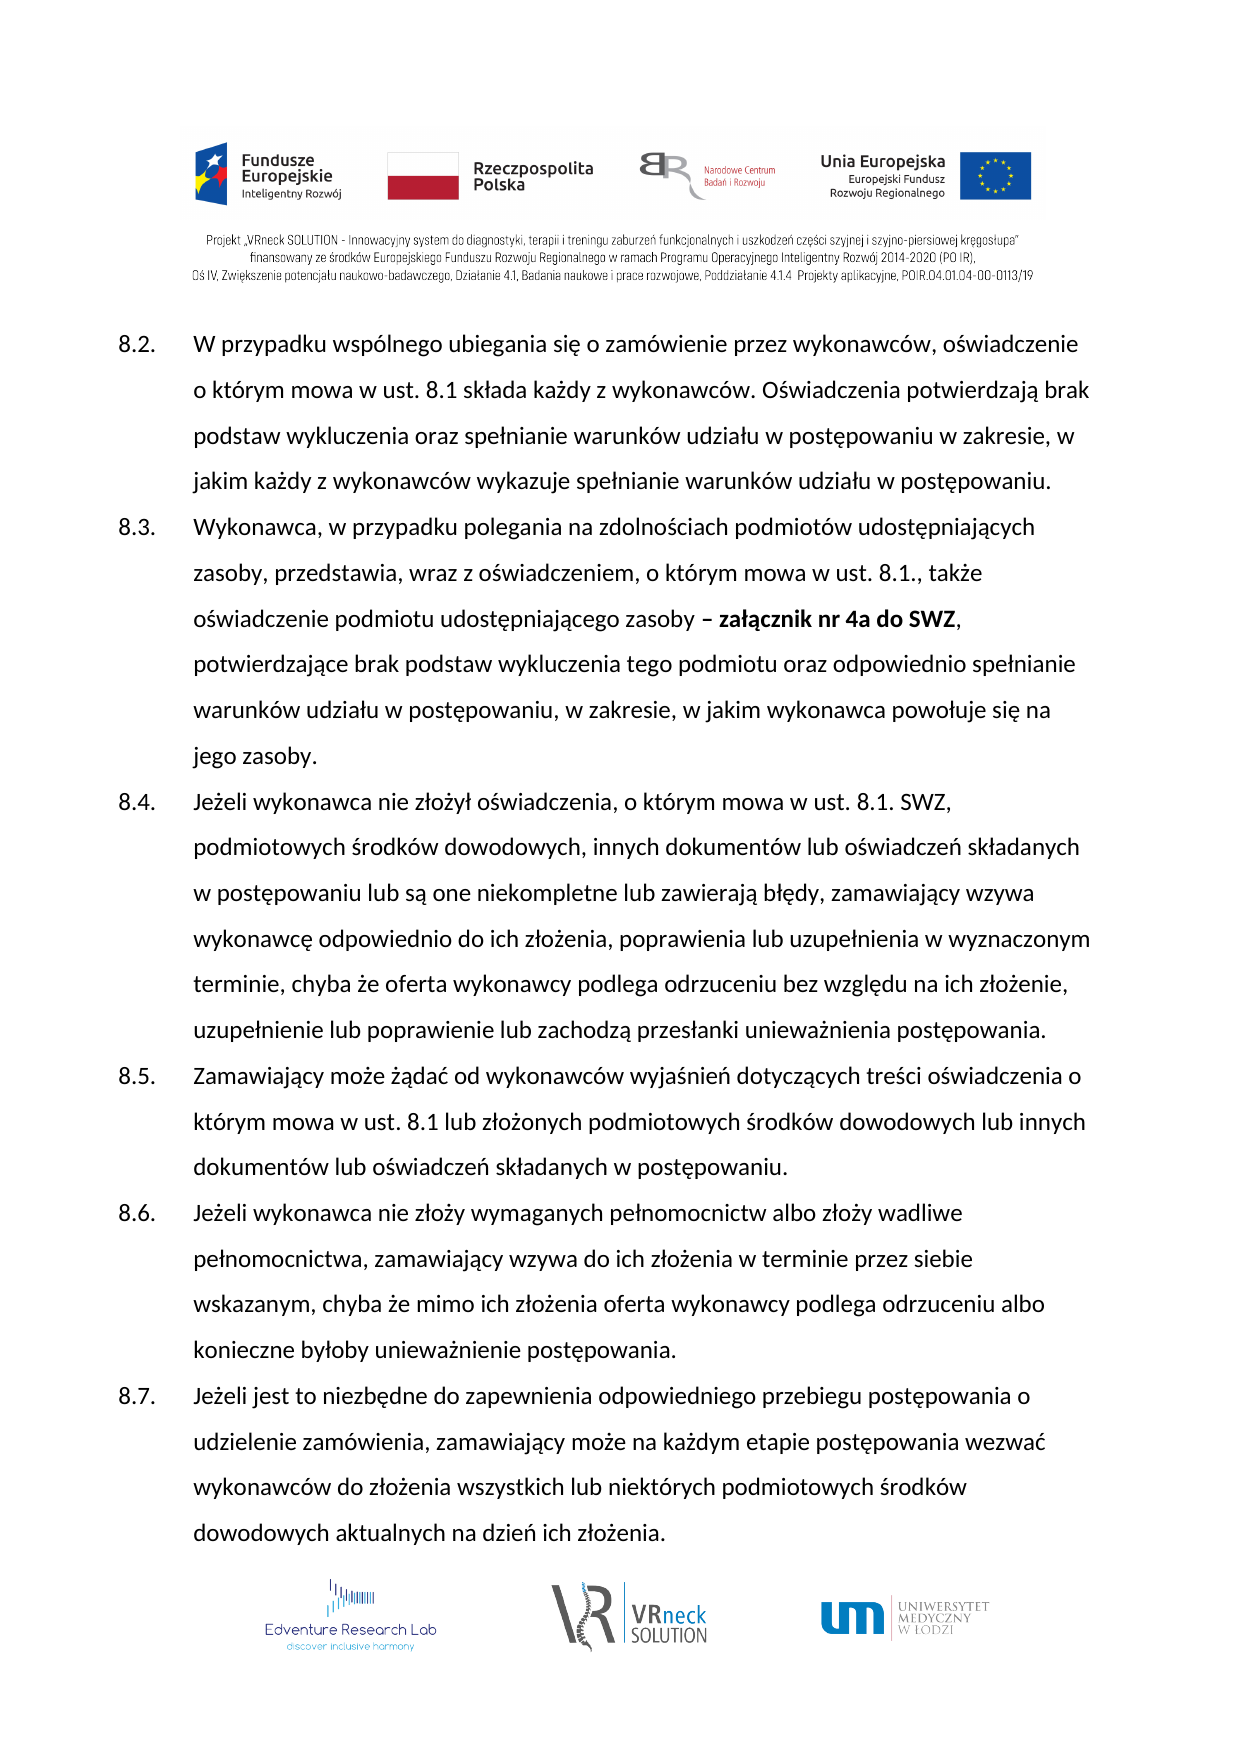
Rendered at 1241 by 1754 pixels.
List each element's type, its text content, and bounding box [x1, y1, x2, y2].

picture [147, 1566, 1108, 1706]
picture [132, 95, 1093, 293]
list W przypadku wspólnego ubiegania się o zamówienie przez wykonawców, oświadczenie o którym mowa w ust. 8.1 składa każdy z wykonawców. Oświadczenia potwierdzają brak podstaw wykluczenia oraz spełnianie warunków udziału w postępowaniu w zakresie, w jakim każdy z wykonawców wykazuje spełnianie warunków udziału w postępowaniu. [118, 328, 1092, 496]
list Jeżeli wykonawca nie złoży wymaganych pełnomocnictw albo złoży wadliwe pełnomocnictwa, zamawiający wzywa do ich złożenia w terminie przez siebie wskazanym, chyba że mimo ich złożenia oferta wykonawcy podlega odrzuceniu albo konieczne byłoby unieważnienie postępowania. [118, 1197, 1092, 1365]
list Jeżeli wykonawca nie złożył oświadczenia, o którym mowa w ust. 8.1. SWZ, podmiotowych środków dowodowych, innych dokumentów lub oświadczeń składanych w postępowaniu lub są one niekompletne lub zawierają błędy, zamawiający wzywa wykonawcę odpowiednio do ich złożenia, poprawienia lub uzupełnienia w wyznaczonym terminie, chyba że oferta wykonawcy podlega odrzuceniu bez względu na ich złożenie, uzupełnienie lub poprawienie lub zachodzą przesłanki unieważnienia postępowania. [118, 786, 1092, 1045]
list Jeżeli jest to niezbędne do zapewnienia odpowiedniego przebiegu postępowania o udzielenie zamówienia, zamawiający może na każdym etapie postępowania wezwać wykonawców do złożenia wszystkich lub niektórych podmiotowych środków dowodowych aktualnych na dzień ich złożenia. [118, 1380, 1092, 1548]
list Zamawiający może żądać od wykonawców wyjaśnień dotyczących treści oświadczenia o którym mowa w ust. 8.1 lub złożonych podmiotowych środków dowodowych lub innych dokumentów lub oświadczeń składanych w postępowaniu. [118, 1060, 1092, 1182]
list Wykonawca, w przypadku polegania na zdolnościach podmiotów udostępniających zasoby, przedstawia, wraz z oświadczeniem, o którym mowa w ust. 8.1., także oświadczenie podmiotu udostępniającego zasoby – załącznik nr 4a do SWZ, potwierdzające brak podstaw wykluczenia tego podmiotu oraz odpowiednio spełnianie warunków udziału w postępowaniu, w zakresie, w jakim wykonawca powołuje się na jego zasoby. [118, 511, 1092, 770]
